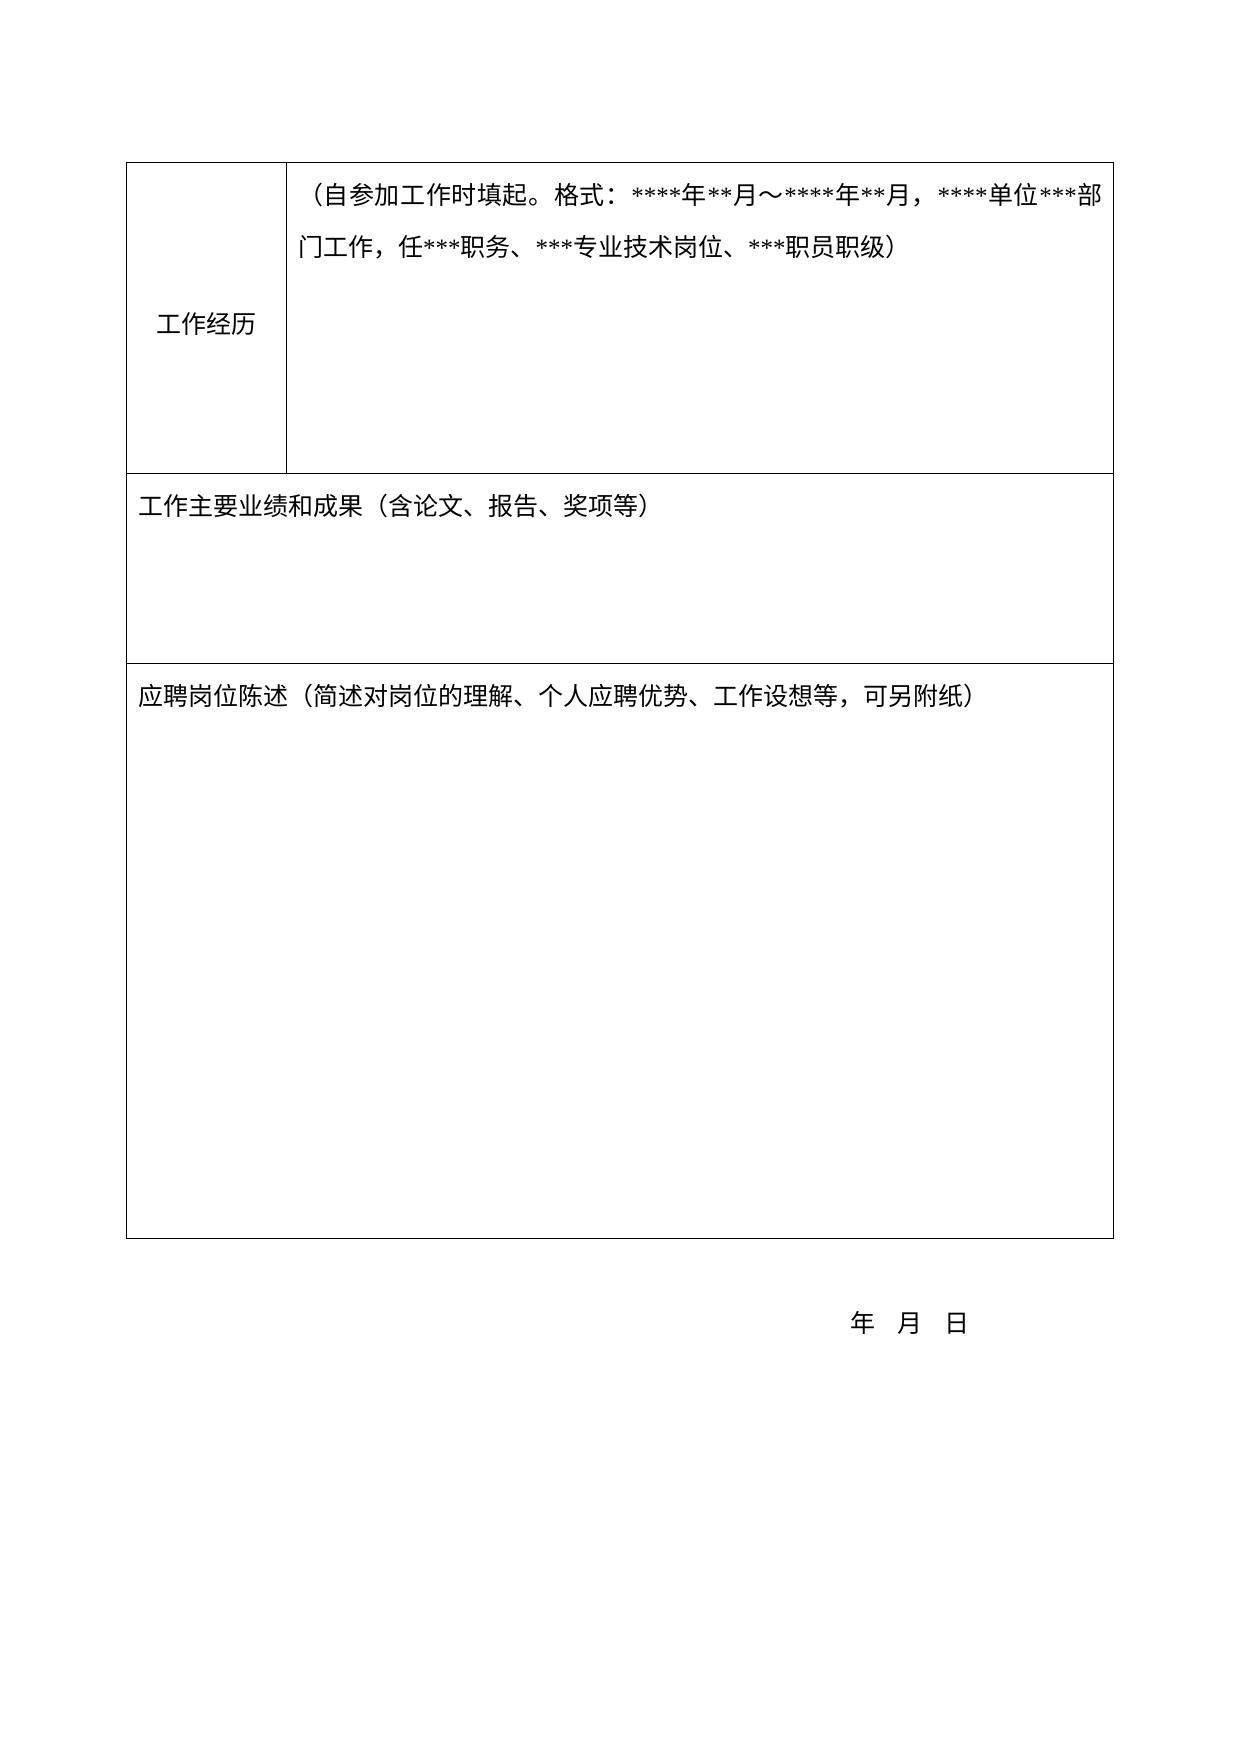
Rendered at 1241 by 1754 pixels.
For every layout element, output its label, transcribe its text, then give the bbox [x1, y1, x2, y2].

table_cell 应聘岗位陈述（简述对岗位的理解、个人应聘优势、工作设想等，可另附纸） [127, 664, 1113, 1237]
table_cell 工作主要业绩和成果（含论文、报告、奖项等） [127, 474, 1113, 663]
text 年 月 日 [187, 1291, 1053, 1343]
table_cell 工作经历 [127, 163, 286, 473]
table_cell （自参加工作时填起。格式：****年**月～****年**月，****单位***部门工作，任***职务、***专业技术岗位、***职员职级） [287, 163, 1113, 473]
